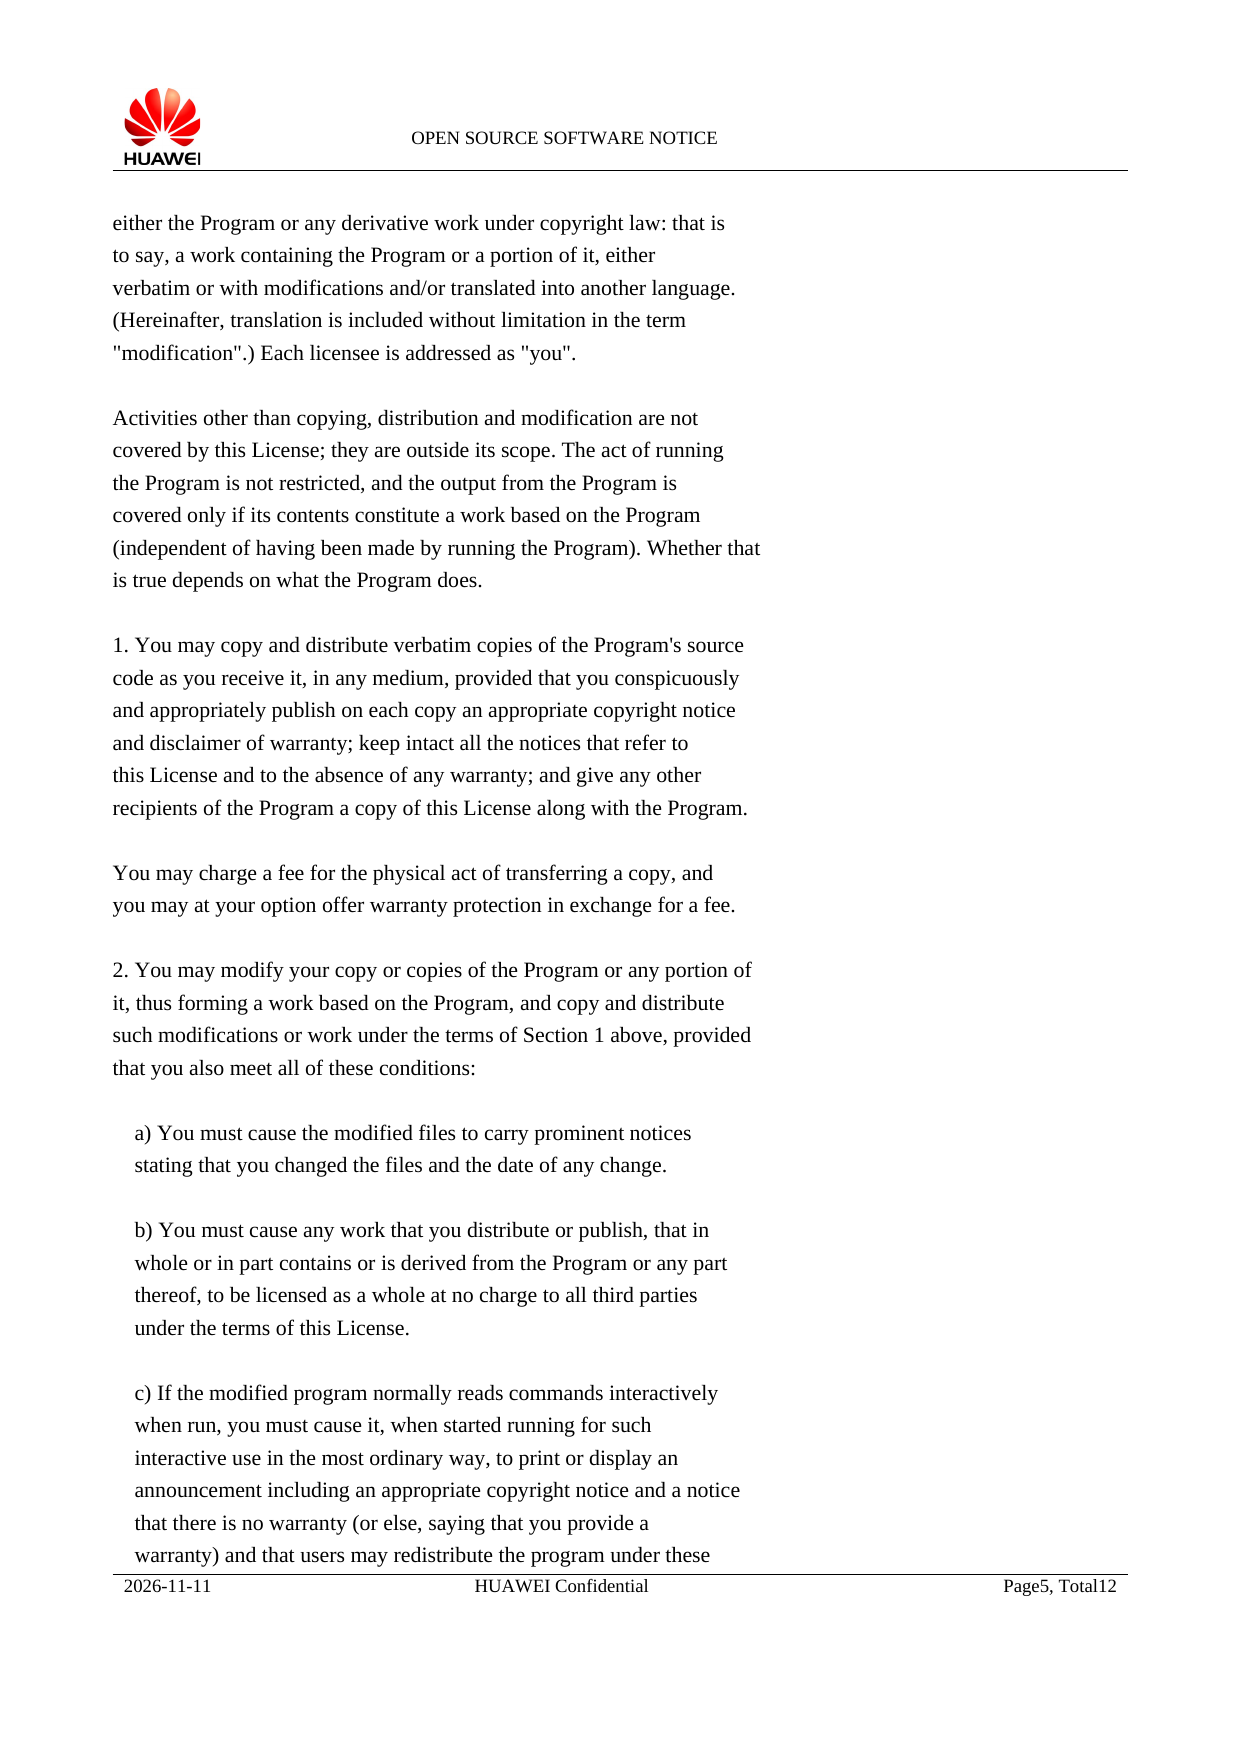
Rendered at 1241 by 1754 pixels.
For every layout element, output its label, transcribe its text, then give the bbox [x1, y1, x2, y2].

picture [124, 88, 201, 165]
